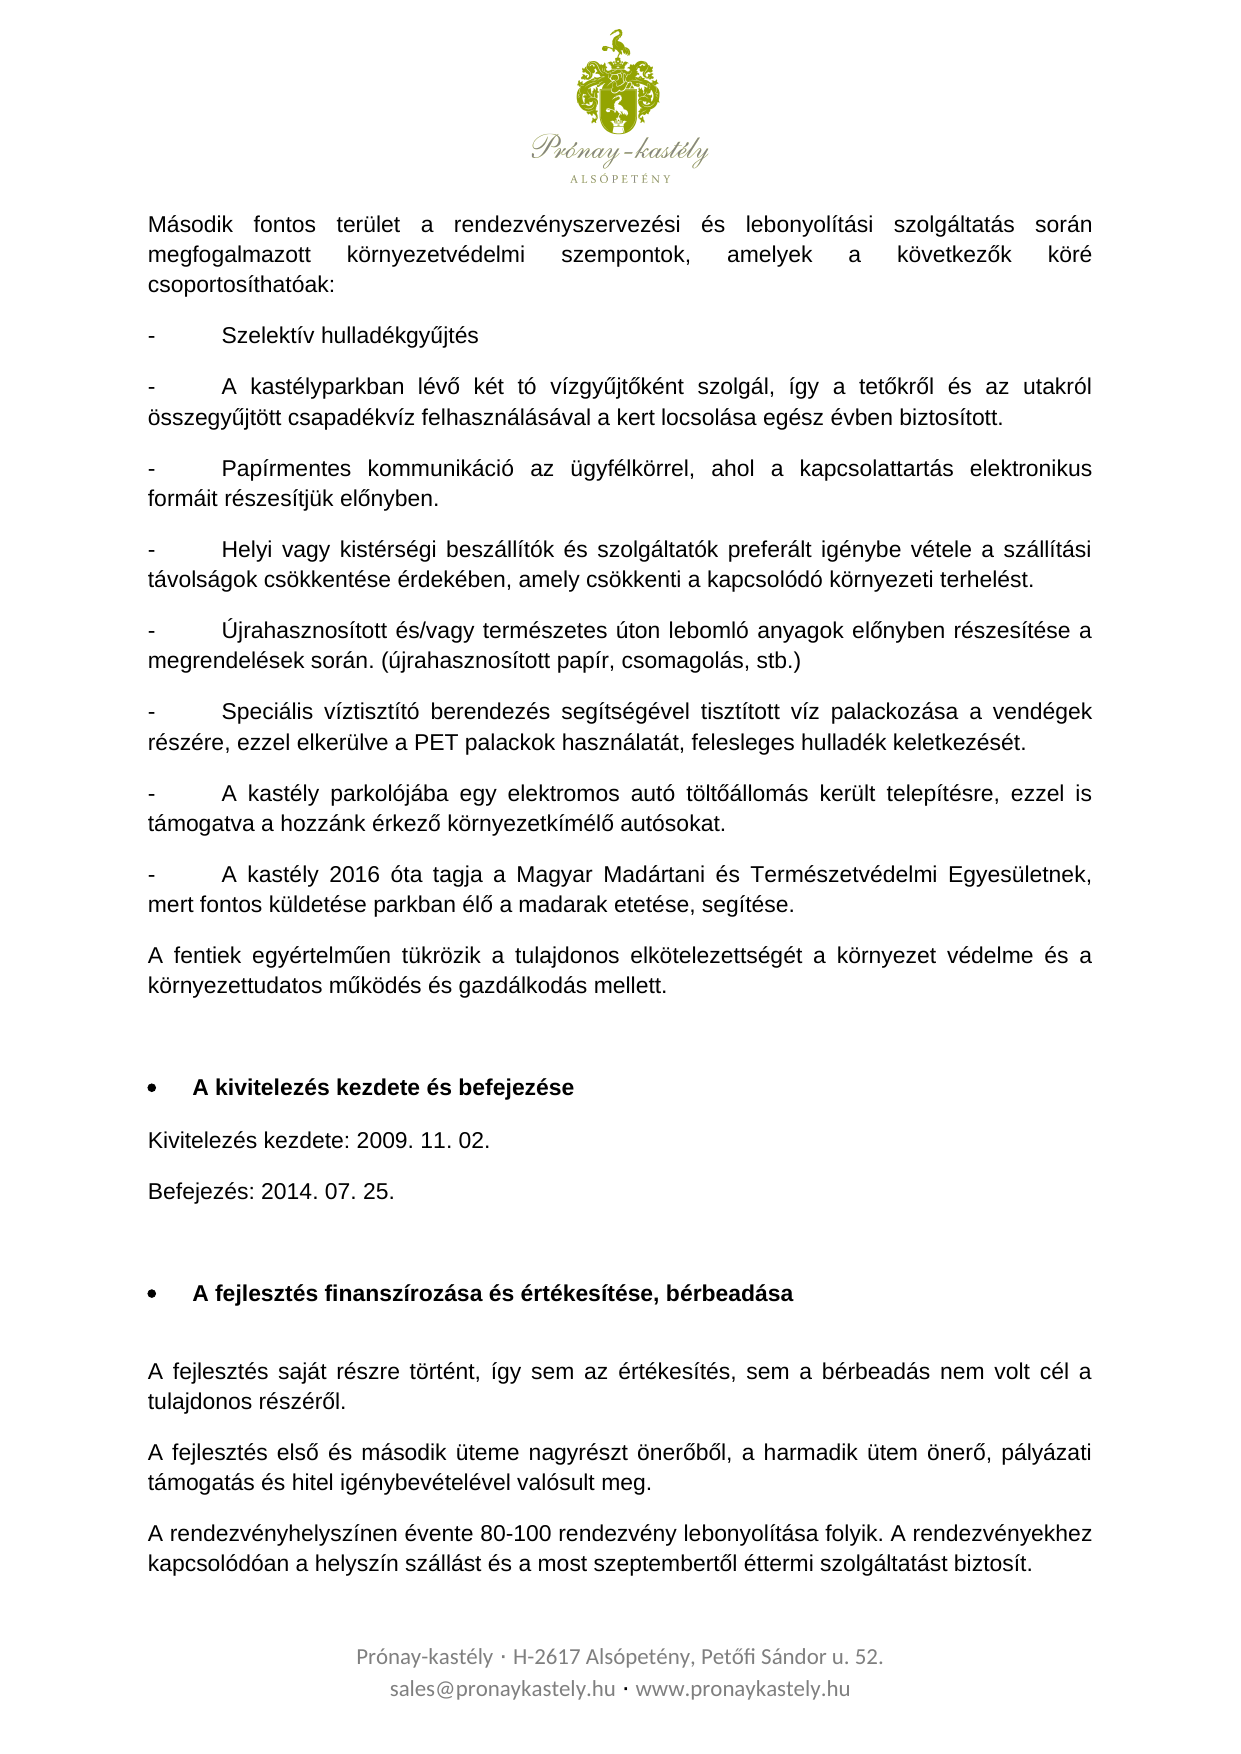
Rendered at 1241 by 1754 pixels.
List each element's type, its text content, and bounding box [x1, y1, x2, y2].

text - A kastélyparkban lévő két tó vízgyűjtőként szolgál, így a tetőkről és az utakról összegyűjtött csapadékvíz felhasználásával a kert locsolása egész évben biztosított. [148, 373, 1093, 430]
text Második fontos terület a rendezvényszervezési és lebonyolítási szolgáltatás során megfogalmazott környezetvédelmi szempontok, amelyek a következők köré csoportosíthatóak: [148, 211, 1093, 298]
list A fejlesztés finanszírozása és értékesítése, bérbeadása [148, 1280, 1093, 1307]
text Befejezés: 2014. 07. 25. [148, 1178, 1093, 1204]
text - Szelektív hulladékgyűjtés [148, 322, 1093, 349]
text - A kastély 2016 óta tagja a Magyar Madártani és Természetvédelmi Egyesületnek, mert fontos küldetése parkban élő a madarak etetése, segítése. [148, 861, 1093, 917]
picture [531, 29, 709, 183]
text A rendezvényhelyszínen évente 80-100 rendezvény lebonyolítása folyik. A rendezvényekhez kapcsolódóan a helyszín szállást és a most szeptembertől éttermi szolgáltatást biztosít. [148, 1520, 1093, 1577]
text - Újrahasznosított és/vagy természetes úton lebomló anyagok előnyben részesítése a megrendelések során. (újrahasznosított papír, csomagolás, stb.) [148, 617, 1093, 674]
text Kivitelezés kezdete: 2009. 11. 02. [148, 1127, 1093, 1153]
text - A kastély parkolójába egy elektromos autó töltőállomás került telepítésre, ezzel is támogatva a hozzánk érkező környezetkímélő autósokat. [148, 779, 1093, 836]
text A fentiek egyértelműen tükrözik a tulajdonos elkötelezettségét a környezet védelme és a környezettudatos működés és gazdálkodás mellett. [148, 942, 1093, 999]
text A fejlesztés saját részre történt, így sem az értékesítés, sem a bérbeadás nem volt cél a tulajdonos részéről. [148, 1358, 1093, 1414]
text A fejlesztés első és második üteme nagyrészt önerőből, a harmadik ütem önerő, pályázati támogatás és hitel igénybevételével valósult meg. [148, 1439, 1093, 1495]
text - Speciális víztisztító berendezés segítségével tisztított víz palackozása a vendégek részére, ezzel elkerülve a PET palackok használatát, felesleges hulladék keletkezését. [148, 698, 1093, 755]
list A kivitelezés kezdete és befejezése [148, 1074, 1093, 1101]
text - Papírmentes kommunikáció az ügyfélkörrel, ahol a kapcsolattartás elektronikus formáit részesítjük előnyben. [148, 454, 1093, 511]
text - Helyi vagy kistérségi beszállítók és szolgáltatók preferált igénybe vétele a szállítási távolságok csökkentése érdekében, amely csökkenti a kapcsolódó környezeti terhelést. [148, 536, 1093, 592]
